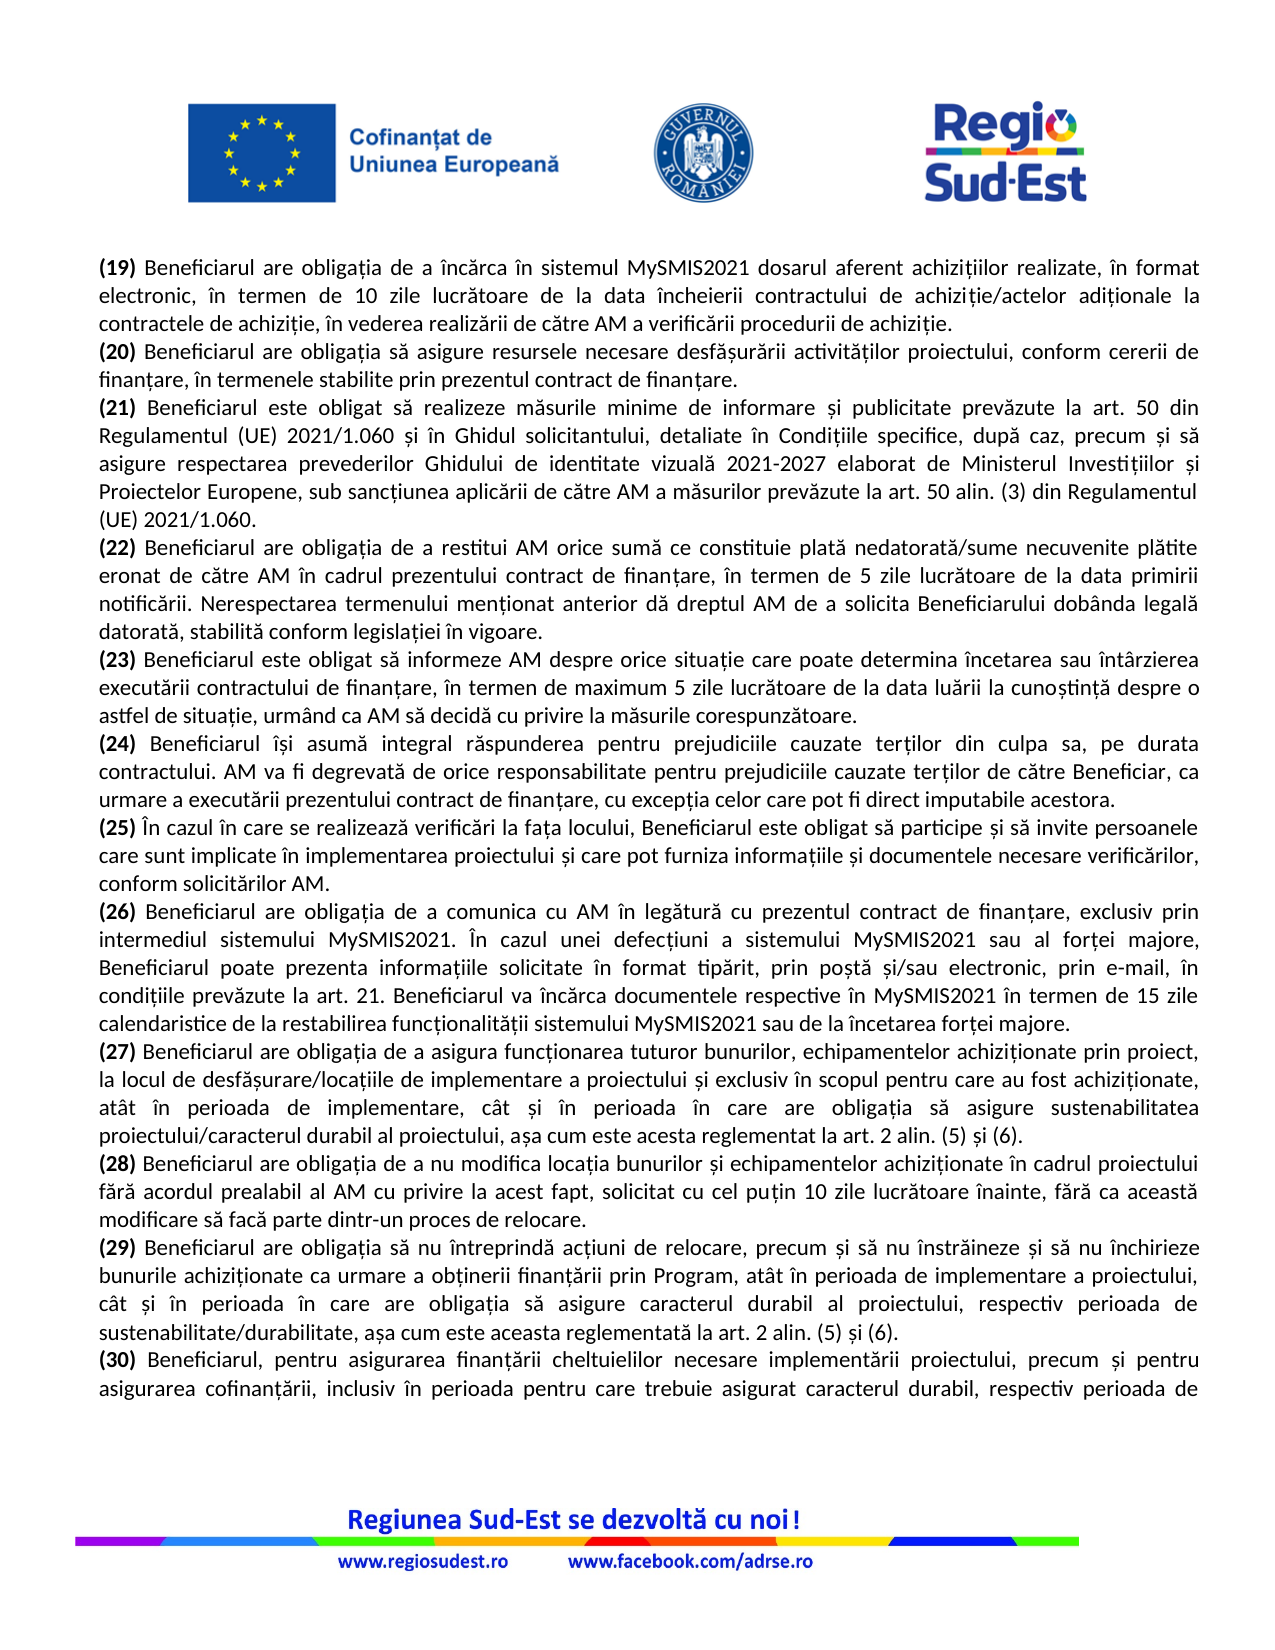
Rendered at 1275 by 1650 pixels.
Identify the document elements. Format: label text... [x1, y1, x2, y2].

text (20) Beneficiarul are obligaţia să asigure resursele necesare desfăşurării activităţilor proiectului, conform cererii de finanţare, în termenele stabilite prin prezentul contract de finanţare. [98, 337, 1200, 393]
text (27) Beneficiarul are obligaţia de a asigura funcţionarea tuturor bunurilor, echipamentelor achiziţionate prin proiect, la locul de desfăşurare/locaţiile de implementare a proiectului şi exclusiv în scopul pentru care au fost achiziţionate, atât în perioada de implementare, cât şi în perioada în care are obligaţia să asigure sustenabilitatea proiectului/caracterul durabil al proiectului, aşa cum este acesta reglementat la art. 2 alin. (5) şi (6). [98, 1037, 1200, 1149]
text (29) Beneficiarul are obligaţia să nu întreprindă acţiuni de relocare, precum şi să nu înstrăineze şi să nu închirieze bunurile achiziţionate ca urmare a obţinerii finanţării prin Program, atât în perioada de implementare a proiectului, cât şi în perioada în care are obligaţia să asigure caracterul durabil al proiectului, respectiv perioada de sustenabilitate/durabilitate, aşa cum este aceasta reglementată la art. 2 alin. (5) şi (6). [98, 1233, 1200, 1346]
text (22) Beneficiarul are obligaţia de a restitui AM orice sumă ce constituie plată nedatorată/sume necuvenite plătite eronat de către AM în cadrul prezentului contract de finanţare, în termen de 5 zile lucrătoare de la data primirii notificării. Nerespectarea termenului menţionat anterior dă dreptul AM de a solicita Beneficiarului dobânda legală datorată, stabilită conform legislaţiei în vigoare. [98, 533, 1200, 645]
text (26) Beneficiarul are obligaţia de a comunica cu AM în legătură cu prezentul contract de finanţare, exclusiv prin intermediul sistemului MySMIS2021. În cazul unei defecţiuni a sistemului MySMIS2021 sau al forţei majore, Beneficiarul poate prezenta informaţiile solicitate în format tipărit, prin poştă şi/sau electronic, prin e-mail, în condiţiile prevăzute la art. 21. Beneficiarul va încărca documentele respective în MySMIS2021 în termen de 15 zile calendaristice de la restabilirea funcţionalităţii sistemului MySMIS2021 sau de la încetarea forţei majore. [98, 897, 1200, 1037]
text (28) Beneficiarul are obligaţia de a nu modifica locaţia bunurilor şi echipamentelor achiziţionate în cadrul proiectului fără acordul prealabil al AM cu privire la acest fapt, solicitat cu cel puţin 10 zile lucrătoare înainte, fără ca această modificare să facă parte dintr-un proces de relocare. [98, 1149, 1200, 1233]
picture [75, 1508, 1079, 1577]
text (21) Beneficiarul este obligat să realizeze măsurile minime de informare şi publicitate prevăzute la art. 50 din Regulamentul (UE) 2021/1.060 şi în Ghidul solicitantului, detaliate în Condiţiile specifice, după caz, precum şi să asigure respectarea prevederilor Ghidului de identitate vizuală 2021-2027 elaborat de Ministerul Investiţiilor şi Proiectelor Europene, sub sancţiunea aplicării de către AM a măsurilor prevăzute la art. 50 alin. (3) din Regulamentul (UE) 2021/1.060. [98, 393, 1200, 533]
text (24) Beneficiarul îşi asumă integral răspunderea pentru prejudiciile cauzate terţilor din culpa sa, pe durata contractului. AM va fi degrevată de orice responsabilitate pentru prejudiciile cauzate terţilor de către Beneficiar, ca urmare a executării prezentului contract de finanţare, cu excepţia celor care pot fi direct imputabile acestora. [98, 729, 1200, 813]
text (25) În cazul în care se realizează verificări la faţa locului, Beneficiarul este obligat să participe şi să invite persoanele care sunt implicate în implementarea proiectului şi care pot furniza informaţiile şi documentele necesare verificărilor, conform solicitărilor AM. [98, 813, 1200, 897]
text (19) Beneficiarul are obligaţia de a încărca în sistemul MySMIS2021 dosarul aferent achiziţiilor realizate, în format electronic, în termen de 10 zile lucrătoare de la data încheierii contractului de achiziţie/actelor adiţionale la contractele de achiziţie, în vederea realizării de către AM a verificării procedurii de achiziţie. [98, 253, 1200, 337]
picture [155, 73, 1120, 225]
text (23) Beneficiarul este obligat să informeze AM despre orice situaţie care poate determina încetarea sau întârzierea executării contractului de finanţare, în termen de maximum 5 zile lucrătoare de la data luării la cunoştinţă despre o astfel de situaţie, urmând ca AM să decidă cu privire la măsurile corespunzătoare. [98, 645, 1200, 729]
